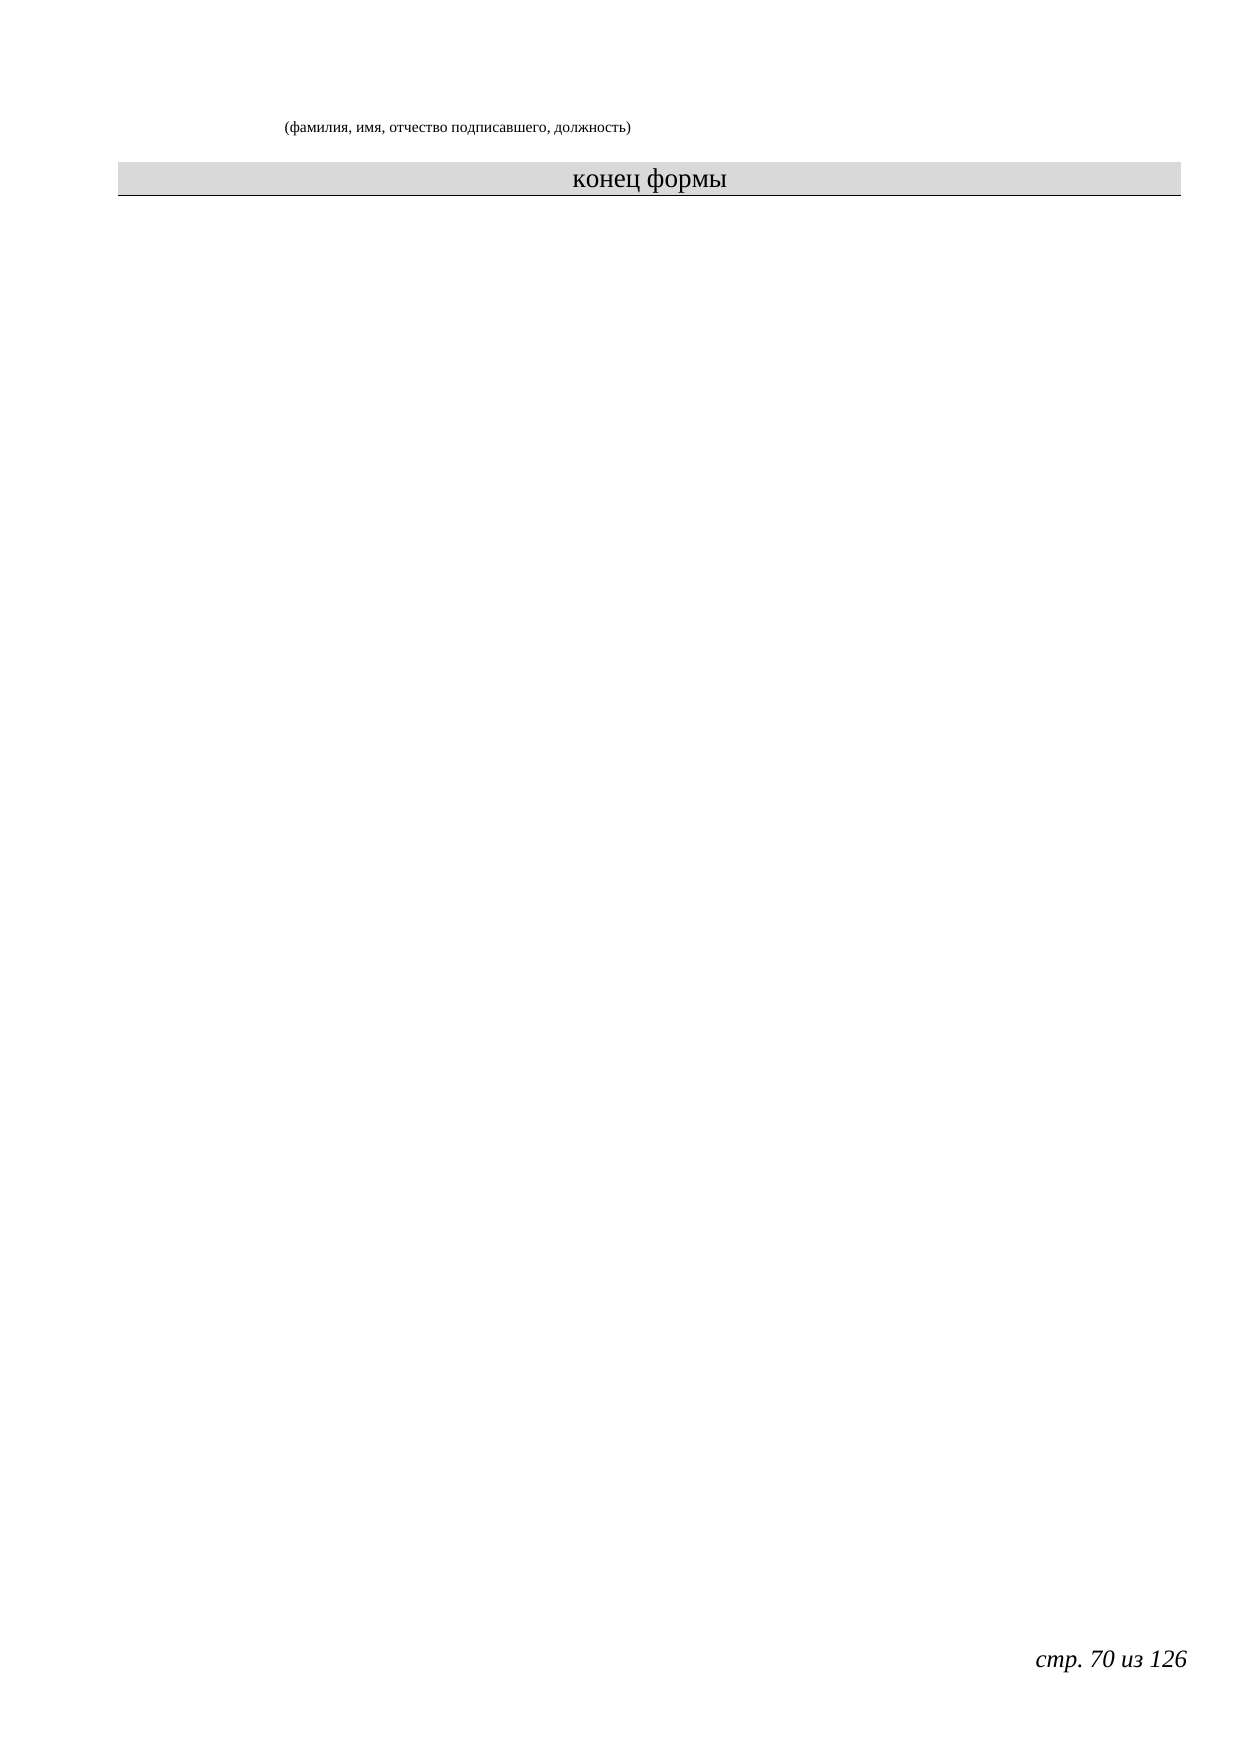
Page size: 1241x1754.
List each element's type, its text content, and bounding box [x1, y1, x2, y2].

text (фамилия, имя, отчество подписавшего, должность) [118, 118, 797, 149]
text конец формы [118, 162, 1181, 195]
